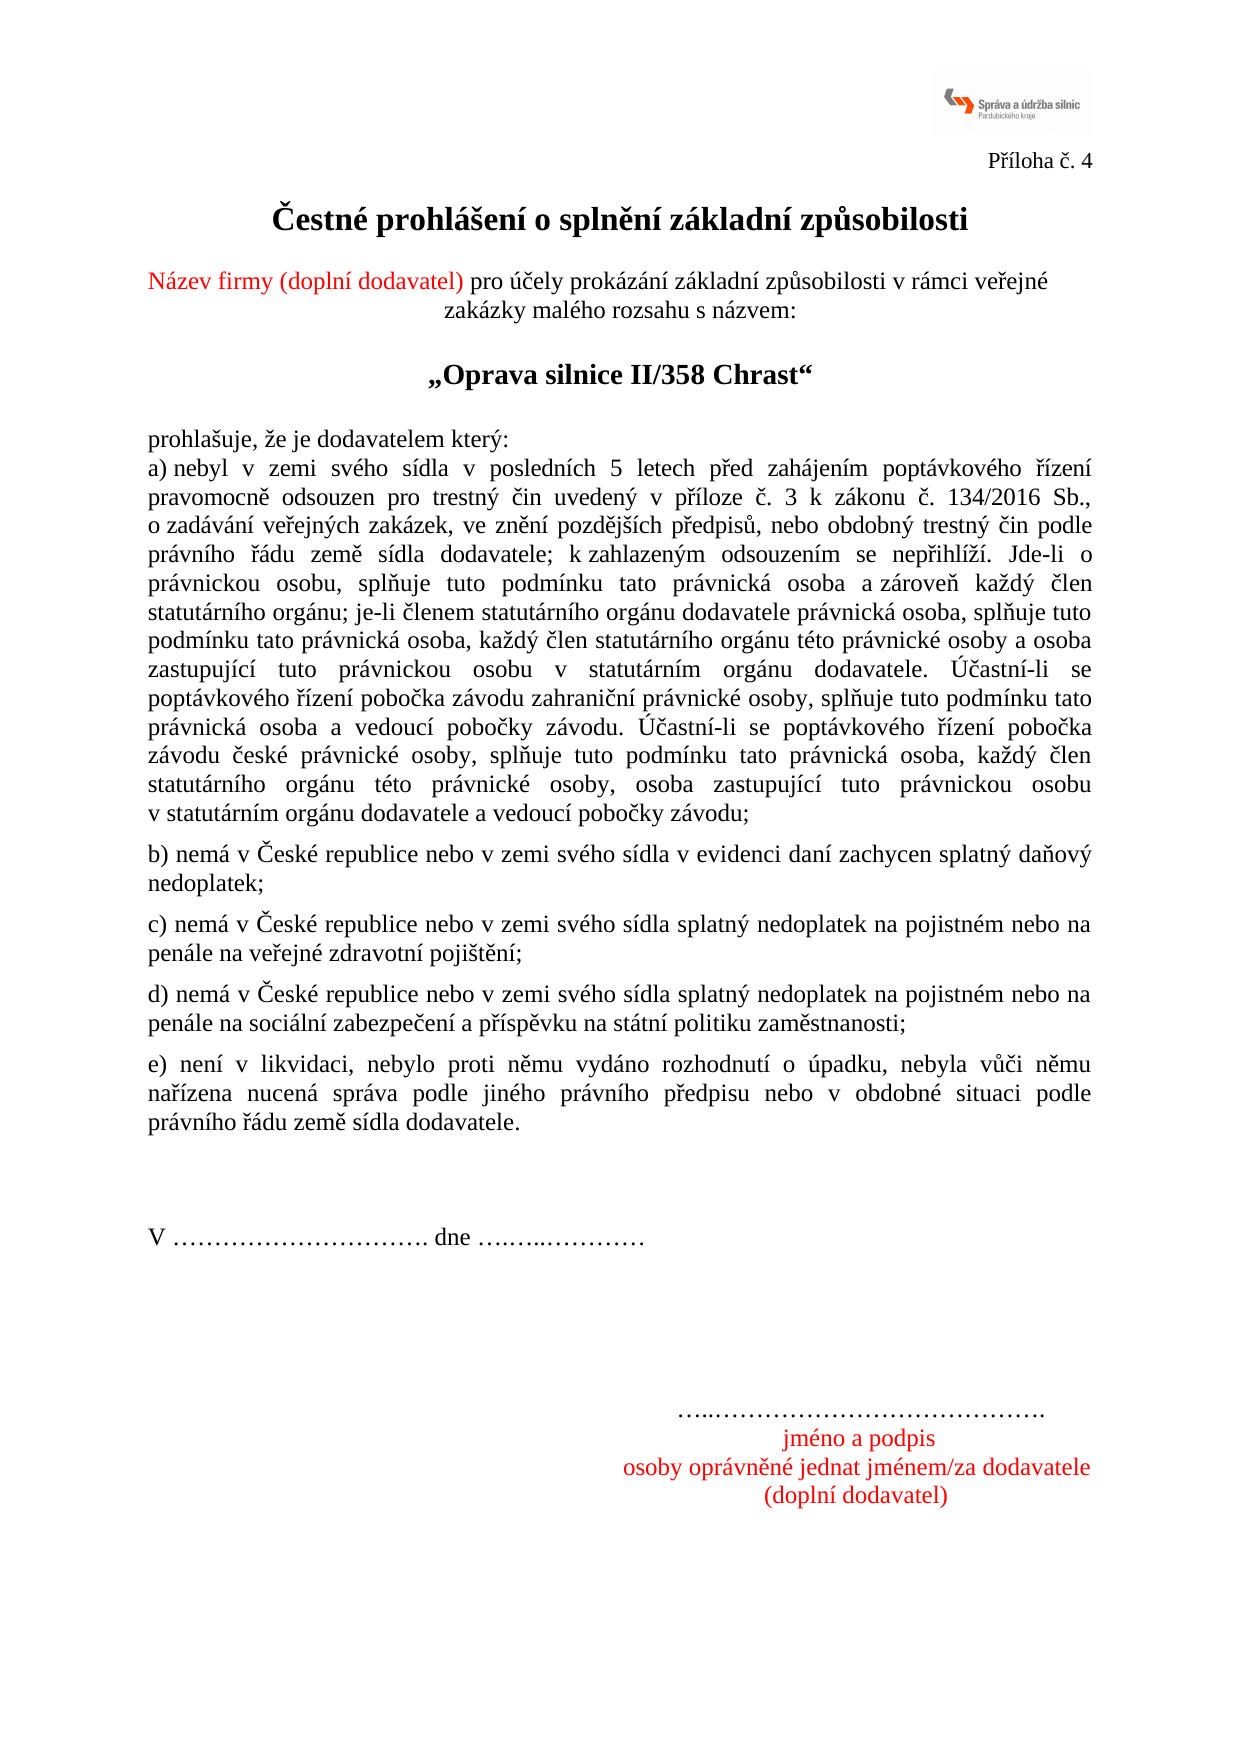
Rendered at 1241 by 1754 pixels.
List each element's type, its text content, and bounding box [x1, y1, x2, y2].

text …..…………………………………. [664, 1394, 1093, 1423]
text c) nemá v České republice nebo v zemi svého sídla splatný nedoplatek na pojistném nebo na penále na veřejné zdravotní pojištění; [148, 909, 1093, 967]
text Příloha č. 4 [148, 148, 1093, 174]
text V …………………………. dne ….…..………… [148, 1222, 1093, 1250]
text a) nebyl v zemi svého sídla v posledních 5 letech před zahájením poptávkového řízení pravomocně odsouzen pro trestný čin uvedený v příloze č. 3 k zákonu č. 134/2016 Sb., o zadávání veřejných zakázek, ve znění pozdějších předpisů, nebo obdobný trestný čin podle právního řádu země sídla dodavatele; k zahlazeným odsouzením se nepřihlíží. Jde-li o právnickou osobu, splňuje tuto podmínku tato právnická osoba a zároveň každý člen statutárního orgánu; je-li členem statutárního orgánu dodavatele právnická osoba, splňuje tuto podmínku tato právnická osoba, každý člen statutárního orgánu této právnické osoby a osoba zastupující tuto právnickou osobu v statutárním orgánu dodavatele. Účastní-li se poptávkového řízení pobočka závodu zahraniční právnické osoby, splňuje tuto podmínku tato právnická osoba a vedoucí pobočky závodu. Účastní-li se poptávkového řízení pobočka závodu české právnické osoby, splňuje tuto podmínku tato právnická osoba, každý člen statutárního orgánu této právnické osoby, osoba zastupující tuto právnickou osobu v statutárním orgánu dodavatele a vedoucí pobočky závodu; [148, 453, 1093, 827]
text (doplní dodavatel) [590, 1480, 1093, 1509]
text jméno a podpis [590, 1423, 1093, 1452]
text Název firmy (doplní dodavatel) pro účely prokázání základní způsobilosti v rámci veřejné [148, 266, 1093, 295]
text b) nemá v České republice nebo v zemi svého sídla v evidenci daní zachycen splatný daňový nedoplatek; [148, 839, 1093, 897]
text zakázky malého rozsahu s názvem: [148, 295, 1093, 323]
text „Oprava silnice II/358 Chrast“ [148, 357, 1093, 391]
text e) není v likvidaci, nebylo proti němu vydáno rozhodnutí o úpadku, nebyla vůči němu nařízena nucená správa podle jiného právního předpisu nebo v obdobné situaci podle právního řádu země sídla dodavatele. [148, 1049, 1093, 1135]
text Čestné prohlášení o splnění základní způsobilosti [148, 199, 1093, 237]
picture [931, 70, 1093, 135]
text d) nemá v České republice nebo v zemi svého sídla splatný nedoplatek na pojistném nebo na penále na sociální zabezpečení a příspěvku na státní politiku zaměstnanosti; [148, 979, 1093, 1037]
text osoby oprávněné jednat jménem/za dodavatele [148, 1452, 1093, 1480]
text prohlašuje, že je dodavatelem který: [148, 424, 1093, 453]
